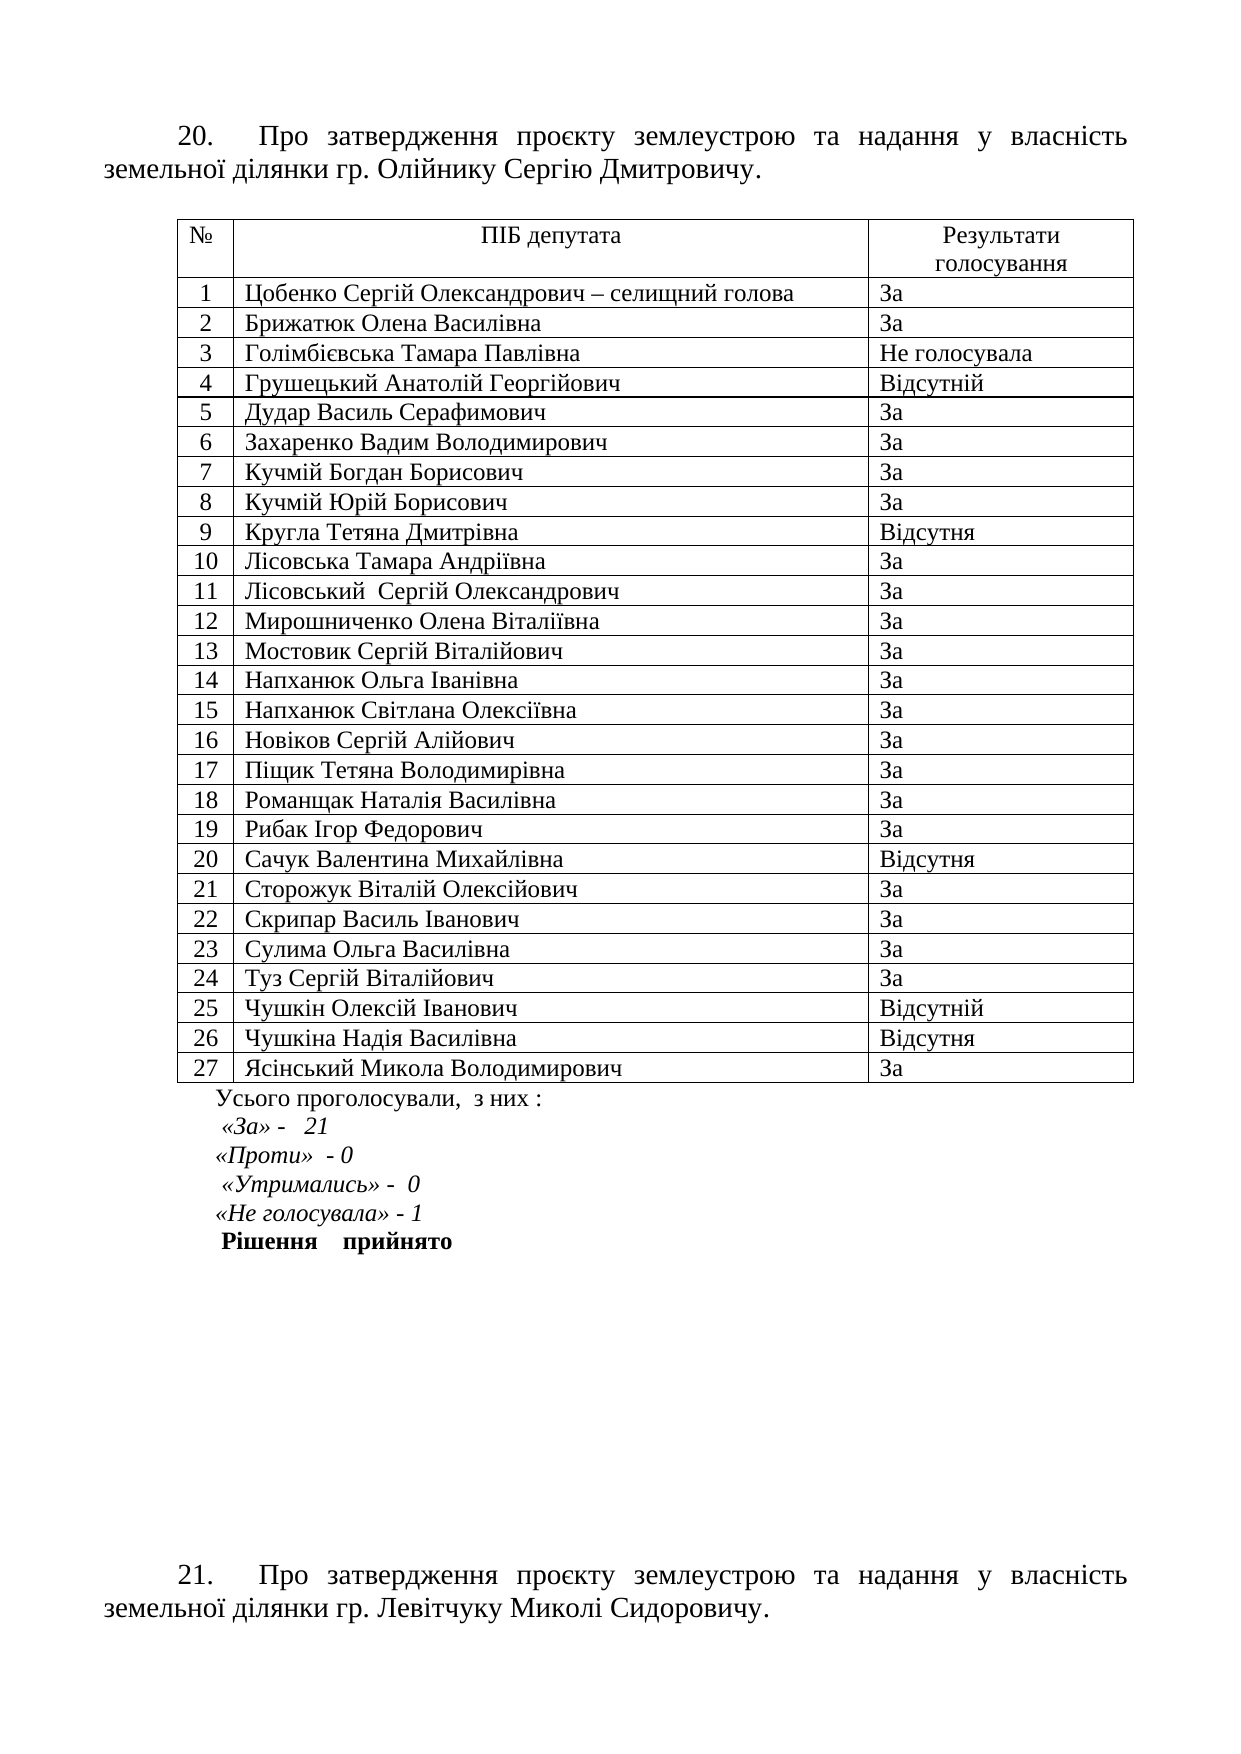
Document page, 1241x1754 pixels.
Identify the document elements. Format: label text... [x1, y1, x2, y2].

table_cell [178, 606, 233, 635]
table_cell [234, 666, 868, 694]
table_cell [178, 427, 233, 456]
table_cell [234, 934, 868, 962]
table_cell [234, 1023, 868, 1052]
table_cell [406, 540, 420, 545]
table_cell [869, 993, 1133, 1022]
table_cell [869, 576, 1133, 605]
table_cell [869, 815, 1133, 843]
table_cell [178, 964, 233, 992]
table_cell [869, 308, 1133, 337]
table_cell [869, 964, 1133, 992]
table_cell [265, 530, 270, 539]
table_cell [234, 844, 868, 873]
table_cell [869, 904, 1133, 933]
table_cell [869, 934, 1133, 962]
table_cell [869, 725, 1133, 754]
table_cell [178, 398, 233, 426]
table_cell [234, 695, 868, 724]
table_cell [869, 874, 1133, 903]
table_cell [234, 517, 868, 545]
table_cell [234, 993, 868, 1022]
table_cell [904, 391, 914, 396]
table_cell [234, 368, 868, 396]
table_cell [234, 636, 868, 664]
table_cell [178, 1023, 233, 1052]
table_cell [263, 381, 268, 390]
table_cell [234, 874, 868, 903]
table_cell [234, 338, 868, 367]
list «Проти» - 0 [215, 1140, 1152, 1169]
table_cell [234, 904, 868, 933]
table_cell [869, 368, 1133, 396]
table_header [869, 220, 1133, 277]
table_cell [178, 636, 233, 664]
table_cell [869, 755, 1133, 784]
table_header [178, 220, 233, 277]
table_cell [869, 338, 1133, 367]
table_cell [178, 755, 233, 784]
list Рішення прийнято [215, 1226, 1152, 1255]
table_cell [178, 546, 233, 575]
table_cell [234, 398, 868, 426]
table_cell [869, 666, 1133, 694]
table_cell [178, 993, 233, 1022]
list «За» - 21 [215, 1111, 1152, 1140]
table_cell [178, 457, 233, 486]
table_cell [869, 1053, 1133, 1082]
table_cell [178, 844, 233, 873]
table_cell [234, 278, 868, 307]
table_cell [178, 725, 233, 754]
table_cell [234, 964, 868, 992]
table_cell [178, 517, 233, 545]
list «Не голосувала» - 1 [215, 1198, 1152, 1226]
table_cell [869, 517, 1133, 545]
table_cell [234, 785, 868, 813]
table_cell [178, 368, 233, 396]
list Про затвердження проєкту землеустрою та надання у власність земельної ділянки гр. Левітчуку Миколі Сидоровичу. [103, 1557, 1128, 1624]
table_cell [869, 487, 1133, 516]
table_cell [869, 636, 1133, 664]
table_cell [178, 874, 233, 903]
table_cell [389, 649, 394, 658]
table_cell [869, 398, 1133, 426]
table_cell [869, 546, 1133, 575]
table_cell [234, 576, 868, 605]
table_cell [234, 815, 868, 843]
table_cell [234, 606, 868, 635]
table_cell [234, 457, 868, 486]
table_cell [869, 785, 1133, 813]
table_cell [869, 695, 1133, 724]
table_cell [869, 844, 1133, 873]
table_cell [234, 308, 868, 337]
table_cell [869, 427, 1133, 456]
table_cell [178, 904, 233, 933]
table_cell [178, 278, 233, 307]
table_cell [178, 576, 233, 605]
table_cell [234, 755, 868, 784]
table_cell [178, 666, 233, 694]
list Усього проголосували, з них : [215, 1083, 1152, 1111]
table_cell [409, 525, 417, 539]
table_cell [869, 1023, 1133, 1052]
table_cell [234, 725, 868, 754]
list «Утримались» - 0 [215, 1169, 1152, 1198]
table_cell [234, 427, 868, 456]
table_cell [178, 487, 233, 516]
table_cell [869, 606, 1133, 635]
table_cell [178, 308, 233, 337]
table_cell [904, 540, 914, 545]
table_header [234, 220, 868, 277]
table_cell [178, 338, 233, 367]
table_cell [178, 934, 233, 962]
list Про затвердження проєкту землеустрою та надання у власність земельної ділянки гр. Олійнику Сергію Дмитровичу. [103, 118, 1128, 185]
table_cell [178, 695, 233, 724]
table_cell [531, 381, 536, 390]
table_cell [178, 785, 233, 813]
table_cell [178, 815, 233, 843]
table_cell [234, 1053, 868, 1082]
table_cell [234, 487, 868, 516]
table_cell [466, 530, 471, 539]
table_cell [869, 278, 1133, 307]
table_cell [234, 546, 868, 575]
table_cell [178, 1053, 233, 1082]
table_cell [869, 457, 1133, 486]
